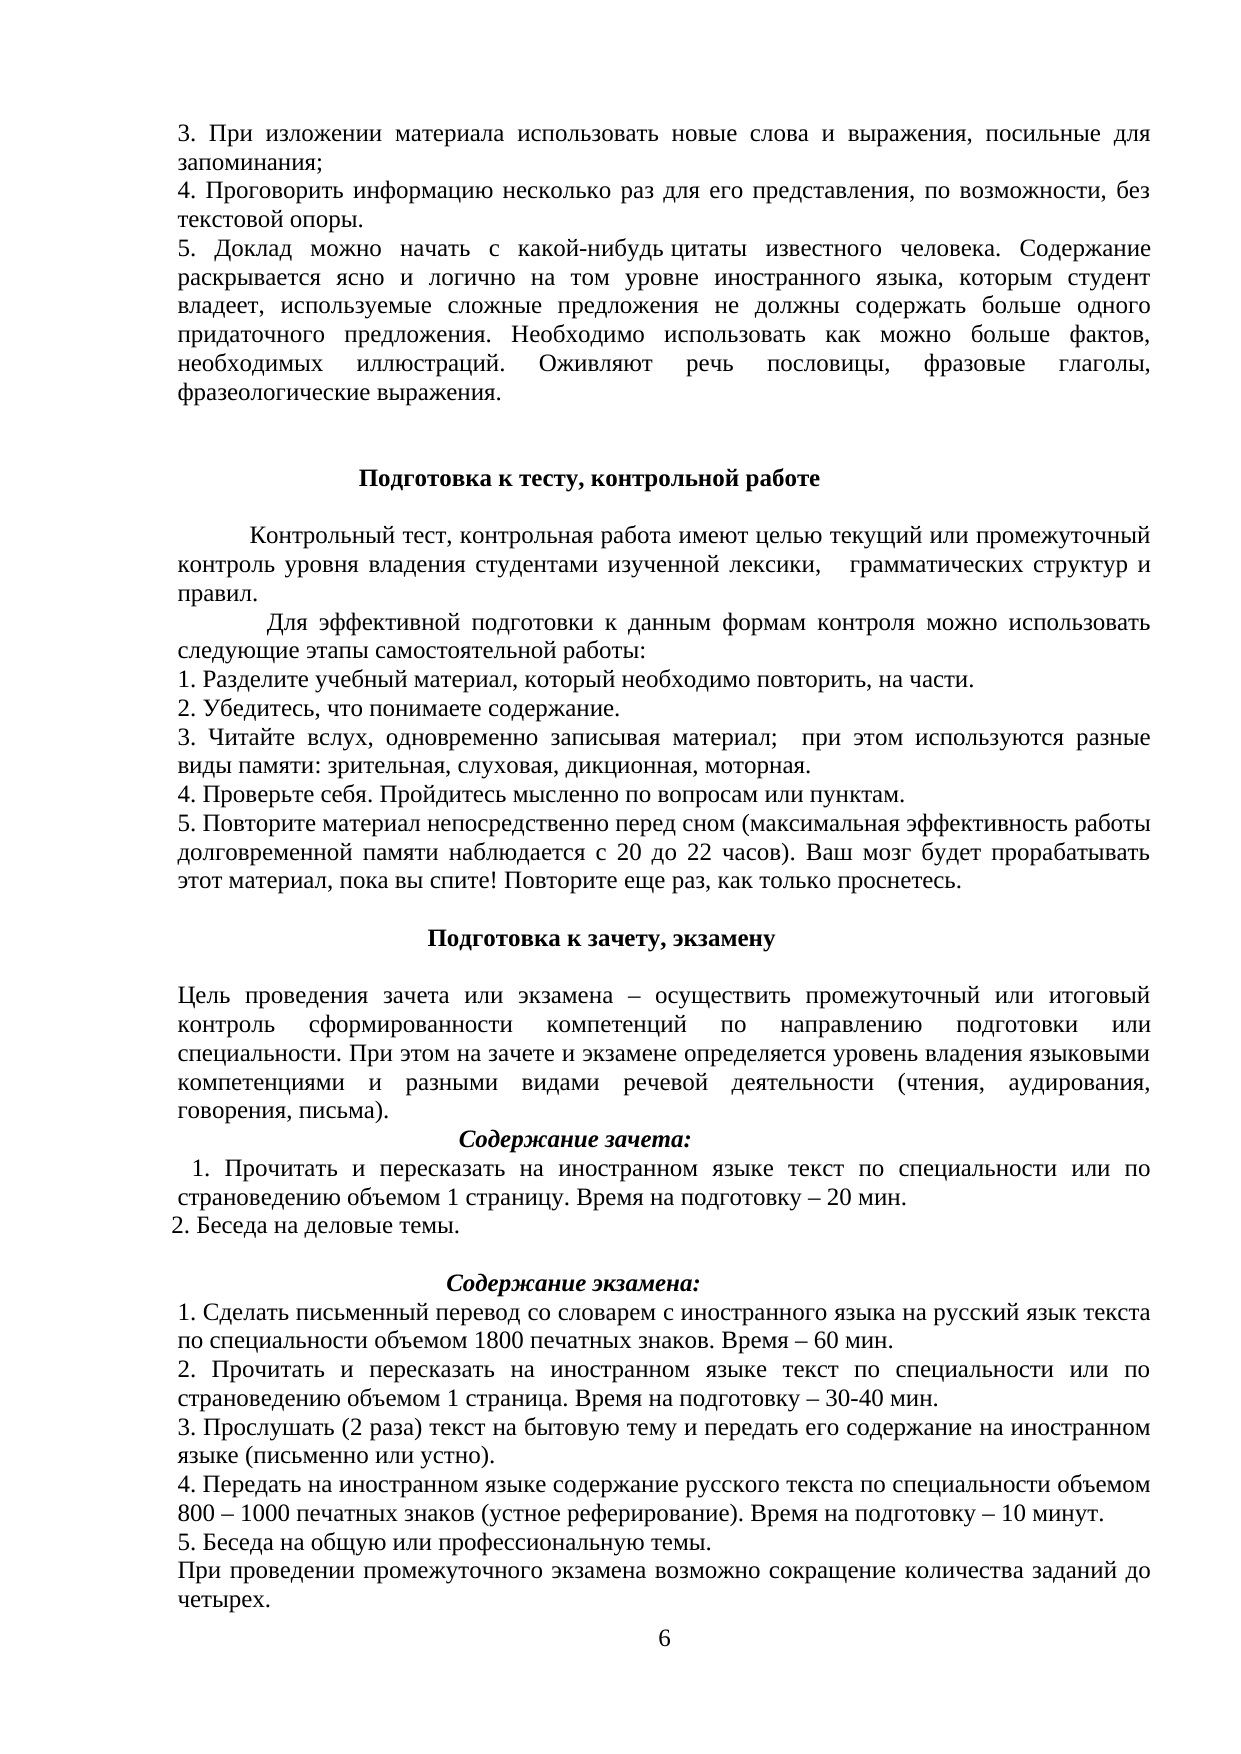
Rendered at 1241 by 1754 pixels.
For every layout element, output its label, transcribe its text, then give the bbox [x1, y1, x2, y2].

text 5. Беседа на общую или профессиональную темы. [177, 1527, 1152, 1556]
text Для эффективной подготовки к данным формам контроля можно использовать следующие этапы самостоятельной работы: [177, 607, 1152, 664]
text 3. При изложении материала использовать новые слова и выражения, посильные для запоминания; [177, 118, 1152, 176]
text 4. Передать на иностранном языке содержание русского текста по специальности объемом 800 – 1000 печатных знаков (устное реферирование). Время на подготовку – 10 минут. [177, 1469, 1152, 1527]
text При проведении промежуточного экзамена возможно сокращение количества заданий до четырех. [177, 1556, 1152, 1613]
text 2. Прочитать и пересказать на иностранном языке текст по специальности или по страноведению объемом 1 страница. Время на подготовку – 30-40 мин. [177, 1354, 1152, 1412]
text 2. Беседа на деловые темы. [158, 1211, 1152, 1239]
text Подготовка к зачету, экзамену [177, 923, 1152, 952]
text 5. Повторите материал непосредственно перед сном (максимальная эффективность работы долговременной памяти наблюдается с 20 до 22 часов). Ваш мозг будет прорабатывать этот материал, пока вы спите! Повторите еще раз, как только проснетесь. [177, 808, 1152, 894]
text Подготовка к тесту, контрольной работе [177, 463, 1152, 492]
text 2. Убедитесь, что понимаете содержание. [177, 693, 1152, 722]
text 1. Разделите учебный материал, который необходимо повторить, на части. [177, 664, 1152, 693]
text Цель проведения зачета или экзамена – осуществить промежуточный или итоговый контроль сформированности компетенций по направлению подготовки или специальности. При этом на зачете и экзамене определяется уровень владения языковыми компетенциями и разными видами речевой деятельности (чтения, аудирования, говорения, письма). [177, 981, 1152, 1124]
text Содержание зачета: [177, 1124, 1152, 1153]
text 1. Прочитать и пересказать на иностранном языке текст по специальности или по страноведению объемом 1 страницу. Время на подготовку – 20 мин. [177, 1153, 1152, 1211]
text 1. Сделать письменный перевод со словарем с иностранного языка на русский язык текста по специальности объемом 1800 печатных знаков. Время – 60 мин. [177, 1297, 1152, 1354]
text 5. Доклад можно начать с какой-нибудь цитаты известного человека. Содержание раскрывается ясно и логично на том уровне иностранного языка, которым студент владеет, используемые сложные предложения не должны содержать больше одного придаточного предложения. Необходимо использовать как можно больше фактов, необходимых иллюстраций. Оживляют речь пословицы, фразовые глаголы, фразеологические выражения. [177, 233, 1152, 406]
text 4. Проговорить информацию несколько раз для его представления, по возможности, без текстовой опоры. [177, 176, 1152, 233]
text Содержание экзамена: [177, 1268, 1152, 1297]
text 3. Читайте вслух, одновременно записывая материал; при этом используются разные виды памяти: зрительная, слуховая, дикционная, моторная. [177, 722, 1152, 779]
text 3. Прослушать (2 раза) текст на бытовую тему и передать его содержание на иностранном языке (письменно или устно). [177, 1412, 1152, 1469]
text 4. Проверьте себя. Пройдитесь мысленно по вопросам или пунктам. [177, 779, 1152, 808]
text Контрольный тест, контрольная работа имеют целью текущий или промежуточный контроль уровня владения студентами изученной лексики, грамматических структур и правил. [177, 521, 1152, 607]
